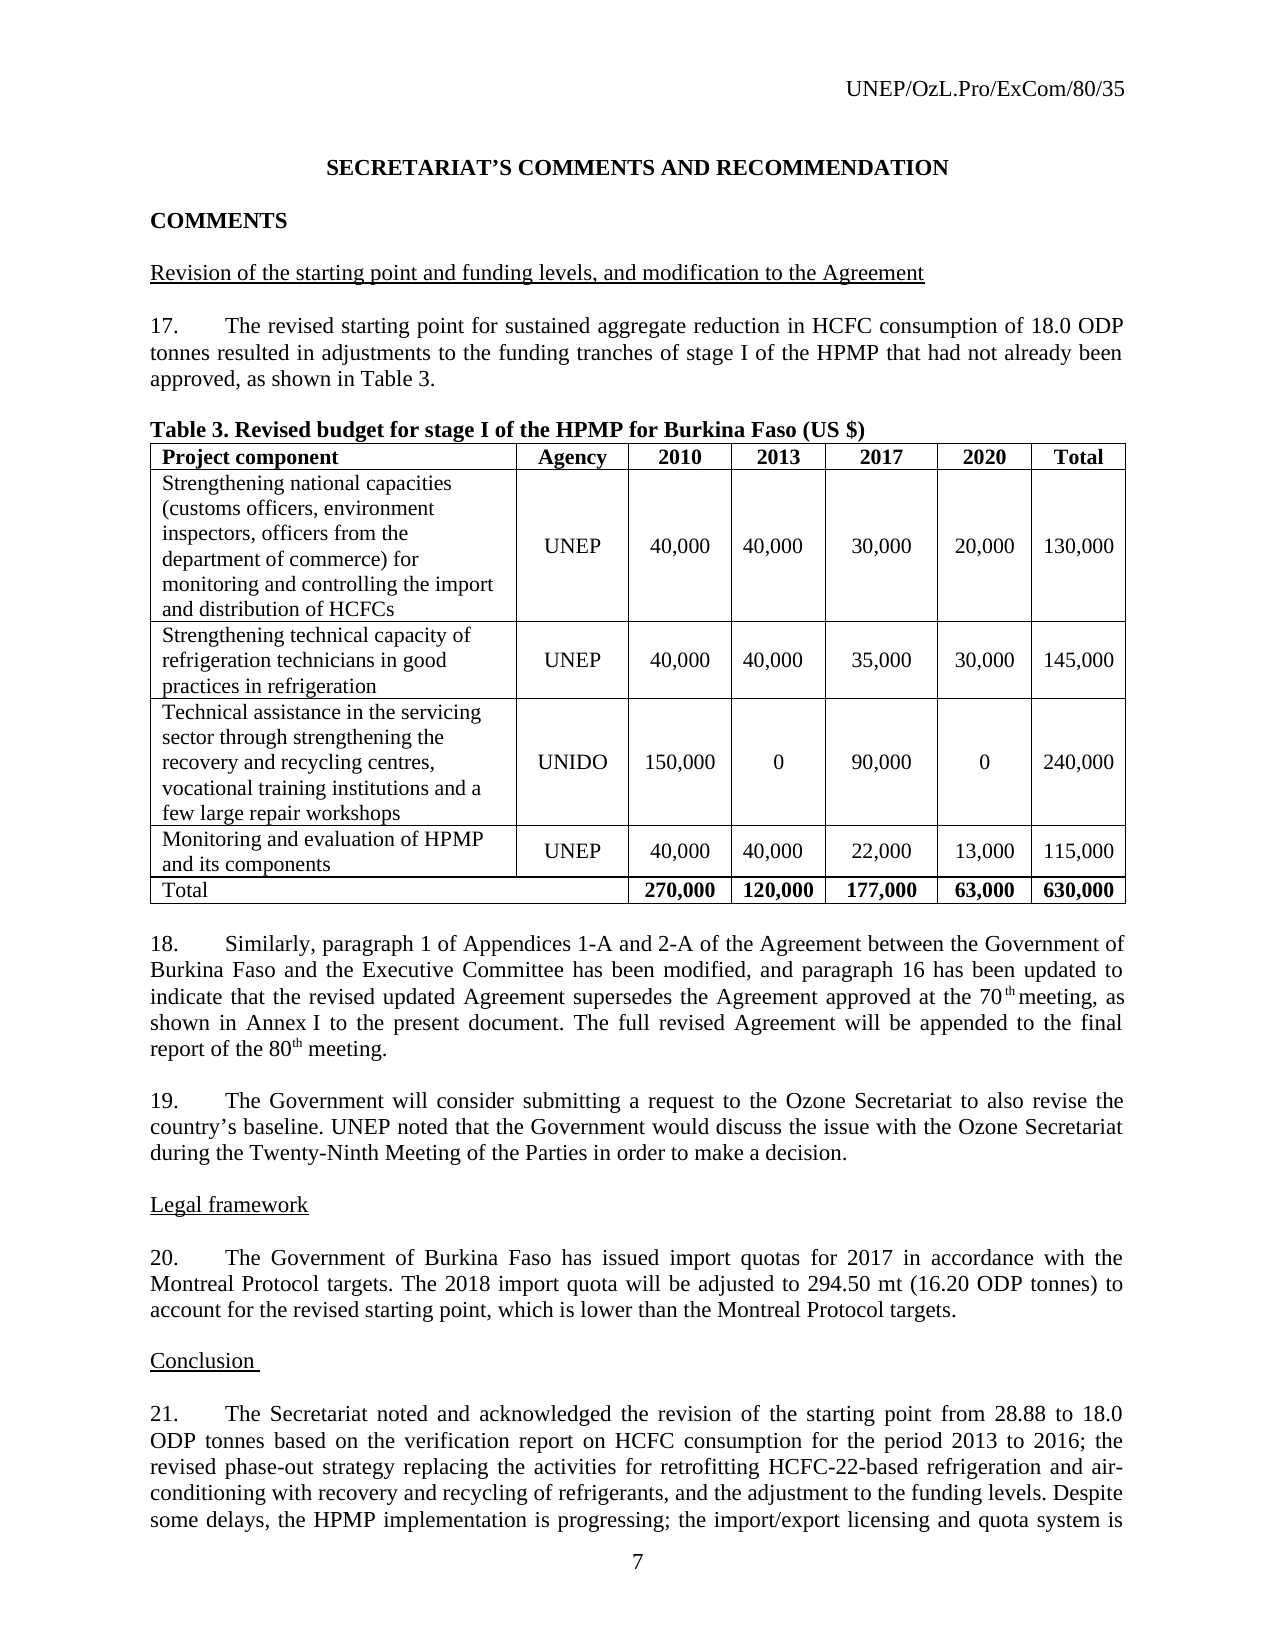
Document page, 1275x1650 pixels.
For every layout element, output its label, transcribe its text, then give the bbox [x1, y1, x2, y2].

table_cell 40,000 [732, 826, 825, 876]
table_header 2013 [732, 444, 825, 469]
text Table 3. Revised budget for stage I of the HPMP for Burkina Faso (US $) [150, 416, 1125, 443]
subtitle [150, 1400, 1125, 1532]
table_header 2017 [826, 444, 937, 469]
table_cell 240,000 [1032, 699, 1125, 825]
table_header 2010 [629, 444, 731, 469]
table_cell 115,000 [1032, 826, 1125, 876]
text Revision of the starting point and funding levels, and modification to the Agreement [150, 259, 1125, 286]
table_cell Technical assistance in the servicing sector through strengthening the recovery and recycling centres, vocational training institutions and a few large repair workshops [151, 699, 516, 825]
table_cell UNIDO [517, 699, 628, 825]
text SECRETARIAT’S COMMENTS AND RECOMMENDATION [150, 154, 1125, 180]
table_cell 22,000 [826, 826, 937, 876]
table_cell 35,000 [826, 622, 937, 698]
table_cell 40,000 [732, 622, 825, 698]
table_cell Monitoring and evaluation of HPMP and its components [331, 826, 516, 876]
table_cell UNEP [517, 470, 628, 621]
subtitle The revised starting point for sustained aggregate reduction in HCFC consumption of 18.0 ODP tonnes resulted in adjustments to the funding tranches of stage I of the HPMP that had not already been approved, as shown in Table 3. [150, 312, 1125, 391]
table_cell 0 [938, 699, 1031, 825]
table_cell 63,000 [938, 878, 1031, 903]
table_cell 630,000 [1032, 878, 1125, 903]
table_cell Strengthening technical capacity of refrigeration technicians in good practices in refrigeration [151, 622, 516, 698]
table_cell 120,000 [732, 878, 825, 903]
table_cell 13,000 [938, 826, 1031, 876]
table_cell 40,000 [732, 470, 825, 621]
text Legal framework [150, 1191, 1125, 1217]
table_cell 30,000 [938, 622, 1031, 698]
table_cell 130,000 [1032, 470, 1125, 621]
table_cell 40,000 [629, 826, 731, 876]
table_cell UNEP [517, 622, 628, 698]
table_cell 0 [732, 699, 825, 825]
text COMMENTS [150, 207, 1125, 233]
table_header Agency [517, 444, 628, 469]
table_cell UNEP [517, 826, 628, 876]
text Conclusion [150, 1348, 1125, 1374]
subtitle Similarly, paragraph 1 of Appendices 1-A and 2-A of the Agreement between the Government of Burkina Faso and the Executive Committee has been modified, and paragraph 16 has been updated to indicate that the revised updated Agreement supersedes the Agreement approved at the 70th meeting, as shown in Annex I to the present document. The full revised Agreement will be appended to the final report of the 80th meeting. [150, 930, 1125, 1062]
table_header 2020 [938, 444, 1031, 469]
table_cell 40,000 [629, 470, 731, 621]
table_cell Strengthening national capacities (customs officers, environment inspectors, officers from the department of commerce) for monitoring and controlling the import and distribution of HCFCs [151, 470, 516, 621]
table_header Project component [151, 444, 516, 469]
table_cell 177,000 [826, 878, 937, 903]
table_header Total [1032, 444, 1125, 469]
subtitle The Government of Burkina Faso has issued import quotas for 2017 in accordance with the Montreal Protocol targets. The 2018 import quota will be adjusted to 294.50 mt (16.20 ODP tonnes) to account for the revised starting point, which is lower than the Montreal Protocol targets. [150, 1243, 1125, 1323]
table_cell 20,000 [938, 470, 1031, 621]
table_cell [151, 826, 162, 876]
table_cell 270,000 [629, 878, 731, 903]
table_cell Total [151, 878, 628, 903]
table_cell 40,000 [629, 622, 731, 698]
subtitle The Government will consider submitting a request to the Ozone Secretariat to also revise the country’s baseline. UNEP noted that the Government would discuss the issue with the Ozone Secretariat during the Twenty-Ninth Meeting of the Parties in order to make a decision. [150, 1087, 1125, 1166]
table_cell 150,000 [629, 699, 731, 825]
table_cell 90,000 [826, 699, 937, 825]
table_cell 145,000 [1032, 622, 1125, 698]
table_cell 30,000 [826, 470, 937, 621]
